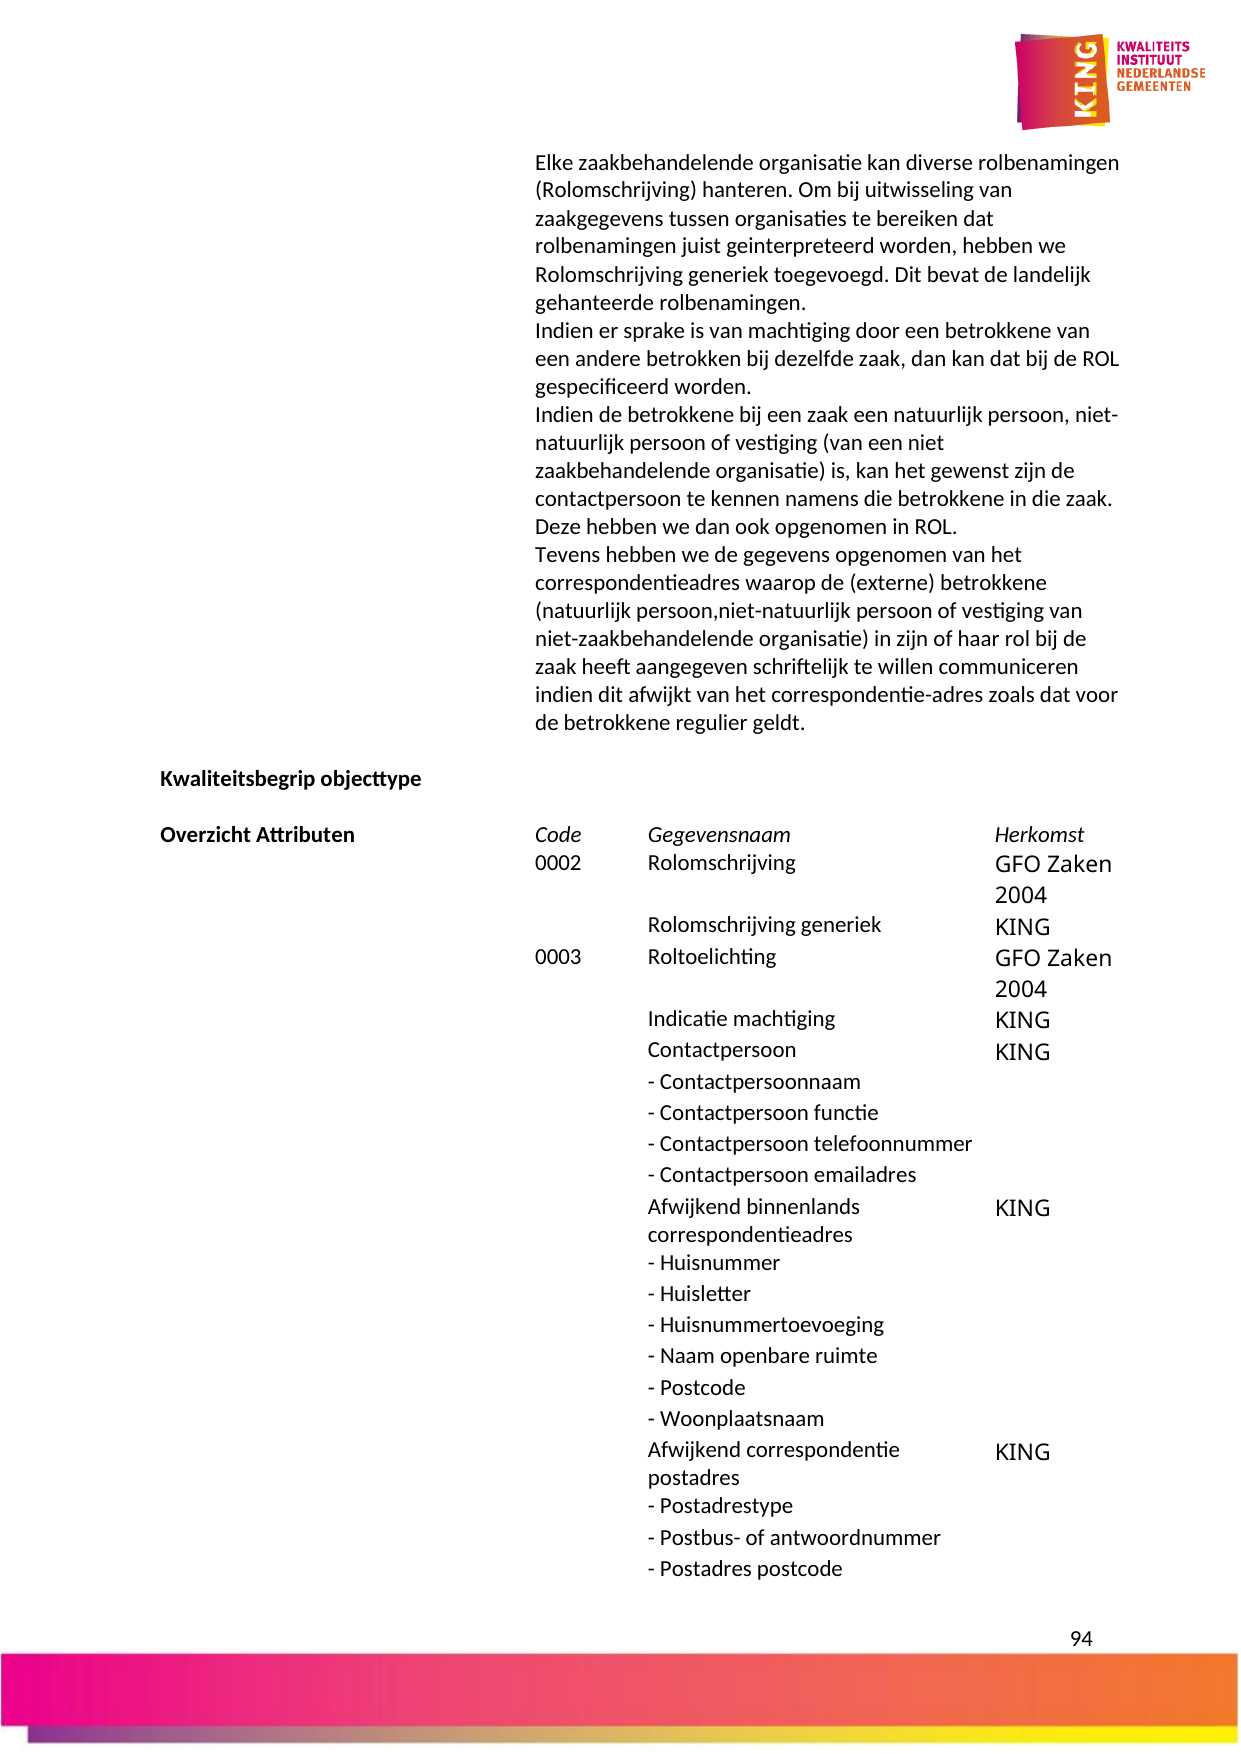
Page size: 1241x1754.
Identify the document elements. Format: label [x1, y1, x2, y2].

picture [1014, 33, 1206, 131]
picture [0, 1650, 1239, 1750]
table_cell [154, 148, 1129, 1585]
